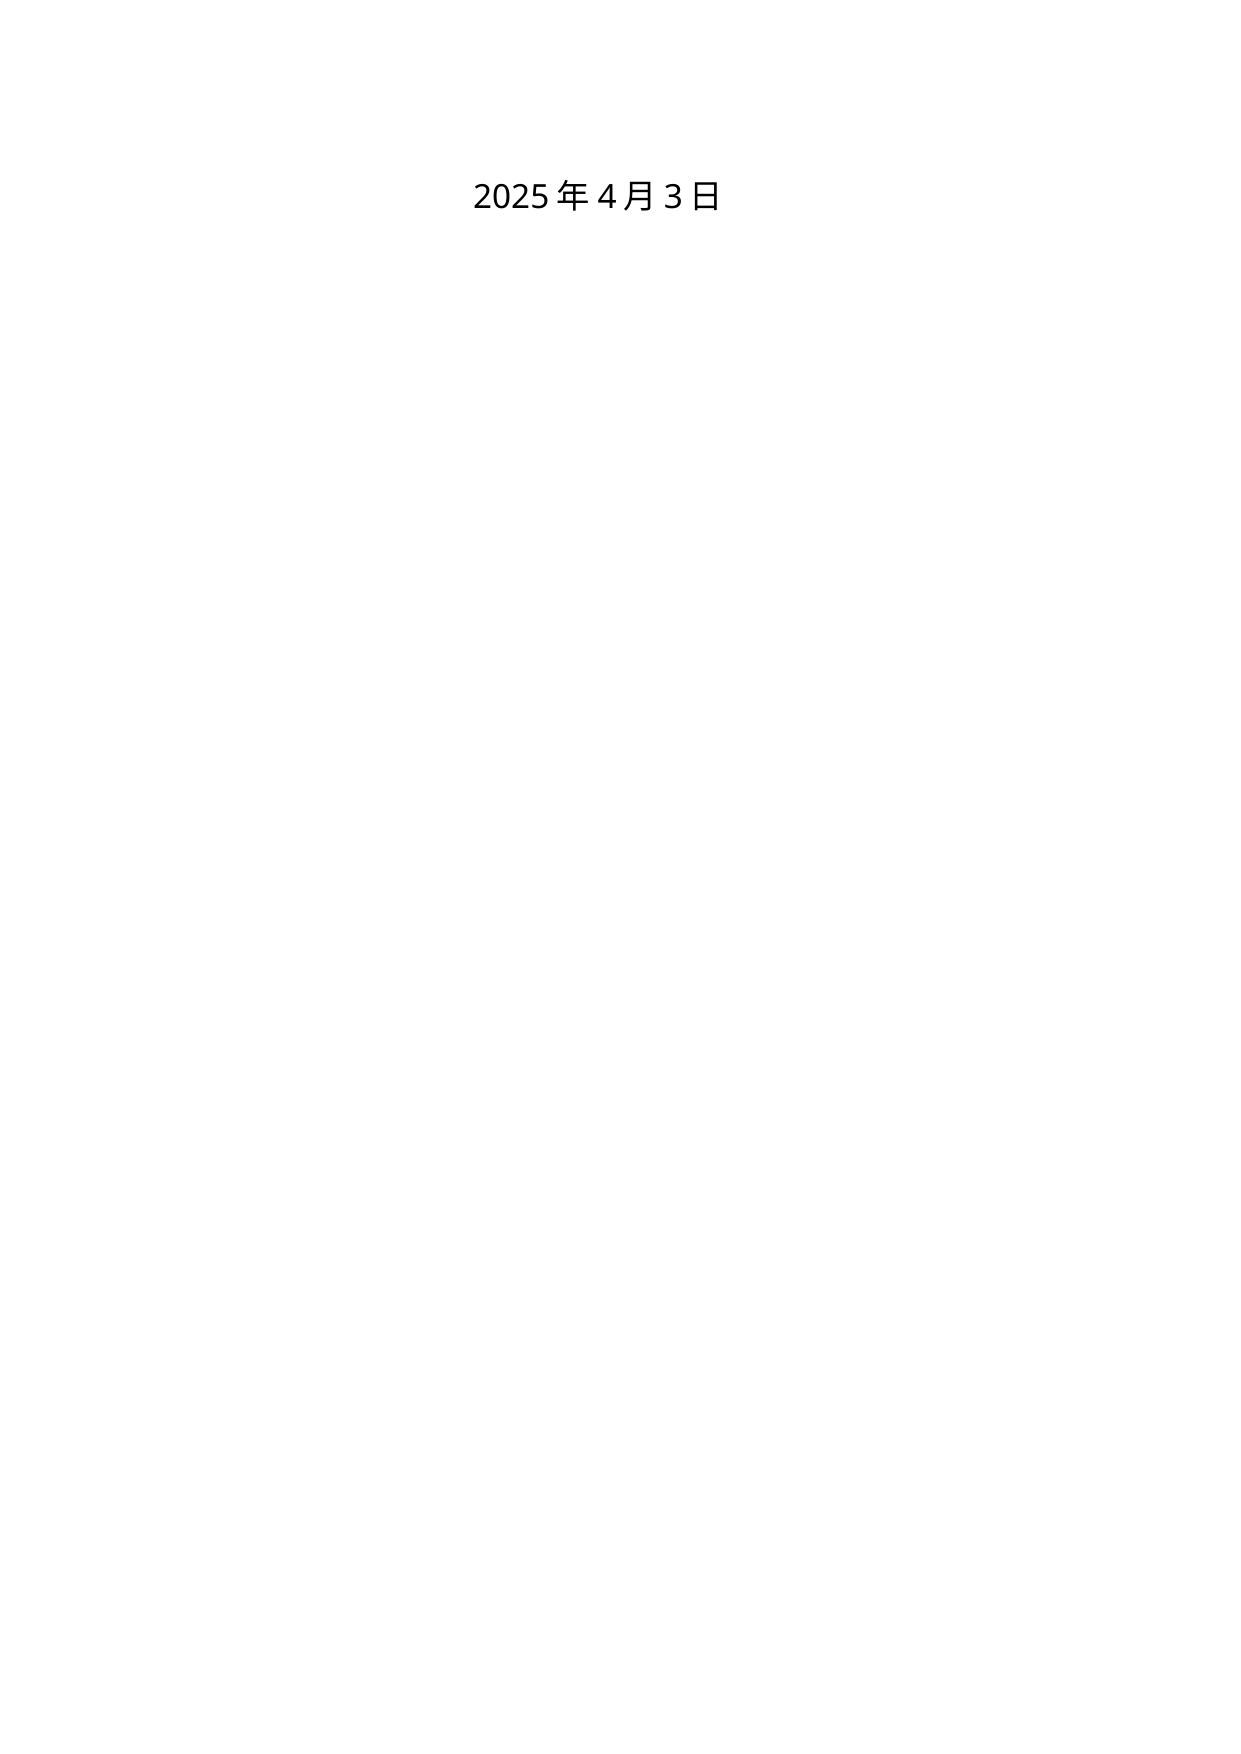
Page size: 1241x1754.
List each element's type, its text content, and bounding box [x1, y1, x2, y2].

text 2025年 4月 3日 [187, 162, 1009, 227]
